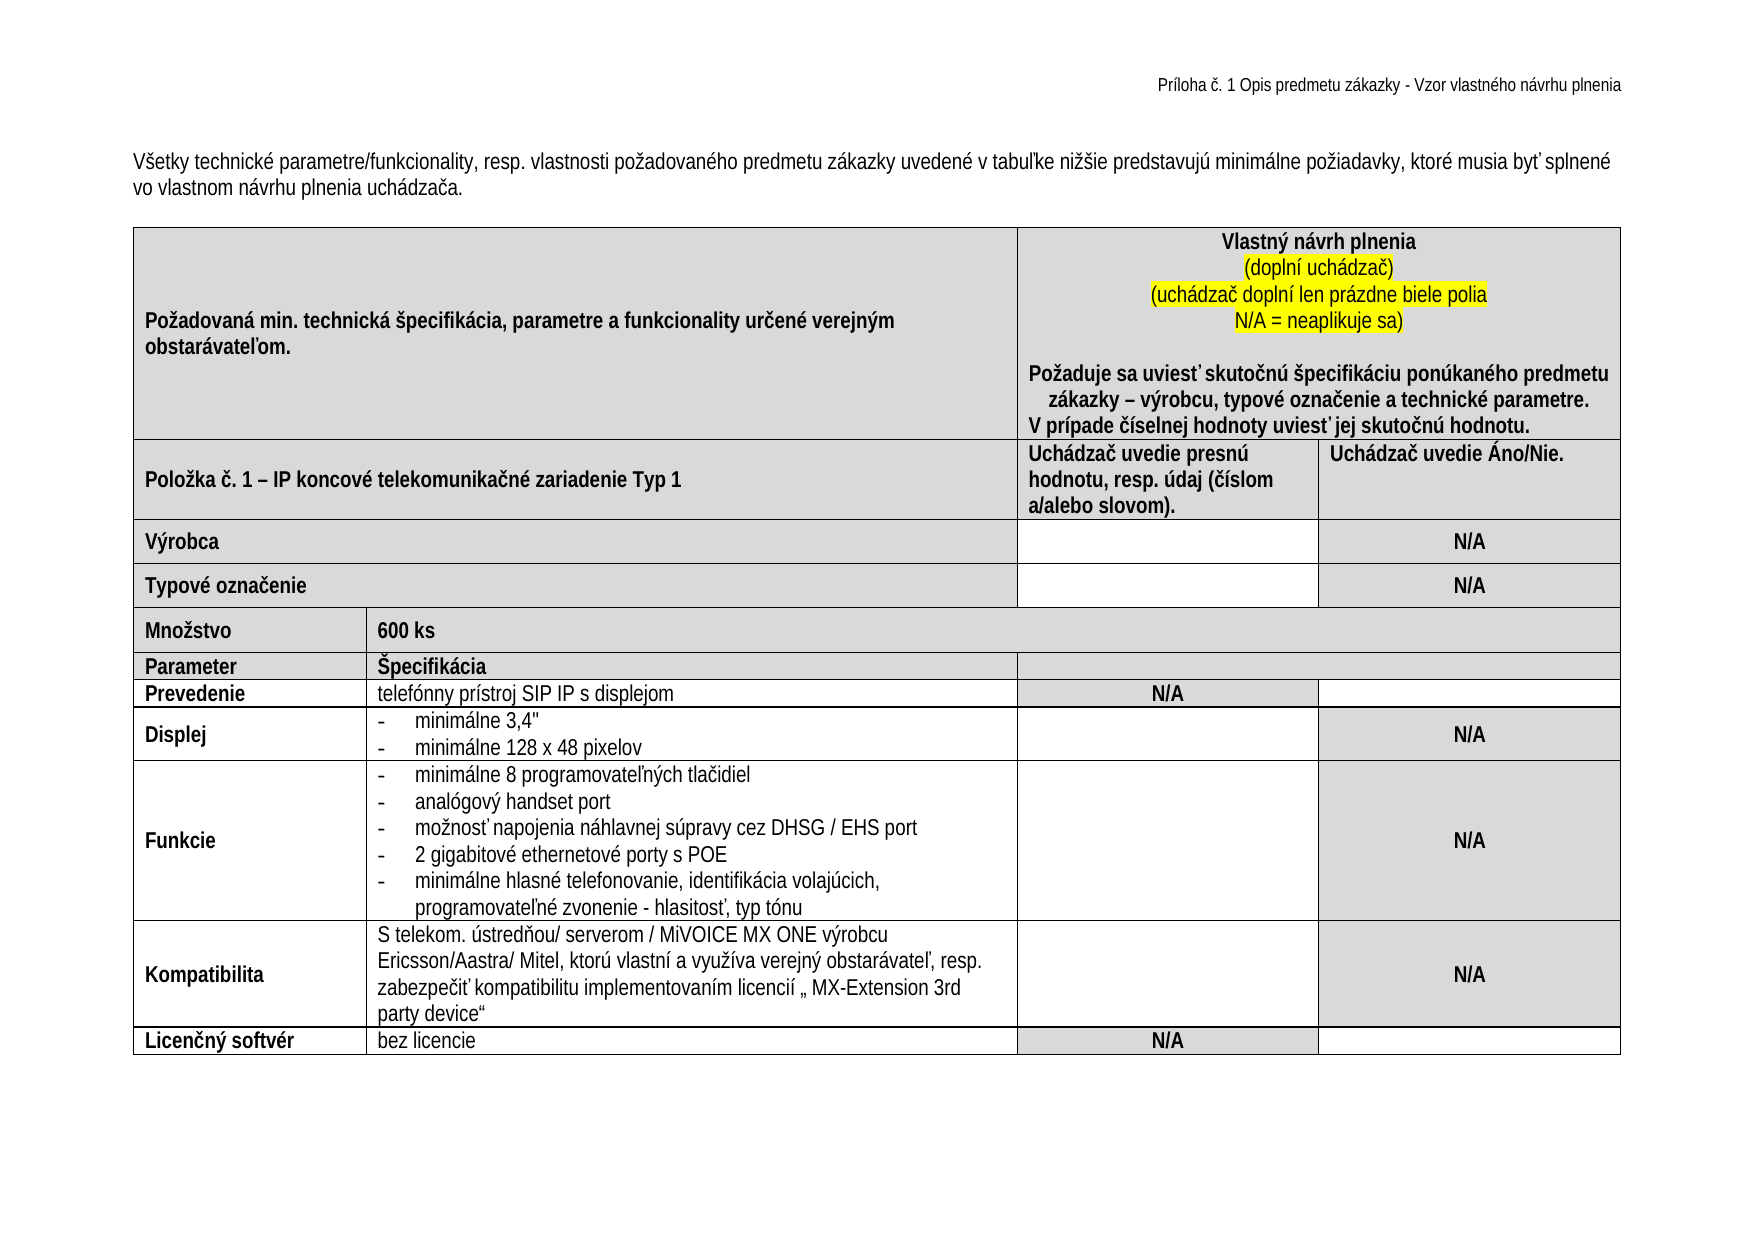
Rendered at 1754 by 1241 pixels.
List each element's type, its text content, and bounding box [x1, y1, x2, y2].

table_cell [1018, 761, 1318, 920]
table_cell N/A [1018, 1028, 1318, 1054]
table_cell [1018, 708, 1318, 760]
table_cell N/A [1319, 708, 1620, 760]
table_cell Licenčný softvér [134, 1028, 366, 1054]
table_cell N/A [1018, 680, 1318, 706]
text Všetky technické parametre/funkcionality, resp. vlastnosti požadovaného predmetu zákazky uvedené v tabuľke nižšie predstavujú minimálne požiadavky, ktoré musia byť splnené vo vlastnom návrhu plnenia uchádzača. [133, 148, 1621, 200]
table_cell telefónny prístroj SIP IP s displejom [367, 680, 1017, 706]
table_cell [1319, 680, 1620, 706]
table_cell N/A [1319, 921, 1620, 1026]
table_cell N/A [1319, 520, 1620, 563]
table_header Vlastný návrh plnenia (doplní uchádzač) (uchádzač doplní len prázdne biele polia N/A = neaplikuje sa) Požaduje sa uviesť skutočnú špecifikáciu ponúkaného predmetu zákazky – výrobcu, typové označenie a technické parametre. V prípade číselnej hodnoty uviesť jej skutočnú hodnotu. [1018, 228, 1620, 439]
table_cell Prevedenie [134, 680, 366, 706]
table_cell [1018, 653, 1620, 679]
table_cell [1319, 1028, 1620, 1054]
table_cell Kompatibilita [134, 921, 366, 1026]
table_cell minimálne 8 programovateľných tlačidiel analógový handset port možnosť napojenia náhlavnej súpravy cez DHSG / EHS port 2 gigabitové ethernetové porty s POE minimálne hlasné telefonovanie, identifikácia volajúcich, programovateľné zvonenie - hlasitosť, typ tónu [367, 761, 1017, 920]
table_cell Parameter [134, 653, 366, 679]
table_cell Uchádzač uvedie presnú hodnotu, resp. údaj (číslom a/alebo slovom). [1018, 440, 1318, 519]
table_cell [1018, 520, 1318, 563]
table_cell N/A [1319, 761, 1620, 920]
table_cell minimálne 3,4" minimálne 128 x 48 pixelov [367, 708, 1017, 760]
table_cell Uchádzač uvedie Áno/Nie. [1319, 440, 1620, 519]
table_cell S telekom. ústredňou/ serverom / MiVOICE MX ONE výrobcu Ericsson/Aastra/ Mitel, ktorú vlastní a využíva verejný obstarávateľ, resp. zabezpečiť kompatibilitu implementovaním licencií „ MX-Extension 3rd party device“ [367, 921, 1017, 1026]
table_cell [1018, 564, 1318, 607]
table_cell N/A [1319, 564, 1620, 607]
table_cell Špecifikácia [367, 653, 1017, 679]
table_cell Funkcie [134, 761, 366, 920]
table_cell 600 ks [367, 608, 1620, 652]
table_cell Výrobca [134, 520, 1017, 563]
table_header Požadovaná min. technická špecifikácia, parametre a funkcionality určené verejným obstarávateľom. [134, 228, 1017, 439]
table_cell bez licencie [367, 1028, 1017, 1054]
table_cell Displej [134, 708, 366, 760]
table_cell [1018, 921, 1318, 1026]
table_cell Položka č. 1 – IP koncové telekomunikačné zariadenie Typ 1 [134, 440, 1017, 519]
table_cell Množstvo [134, 608, 366, 652]
table_cell Typové označenie [134, 564, 1017, 607]
